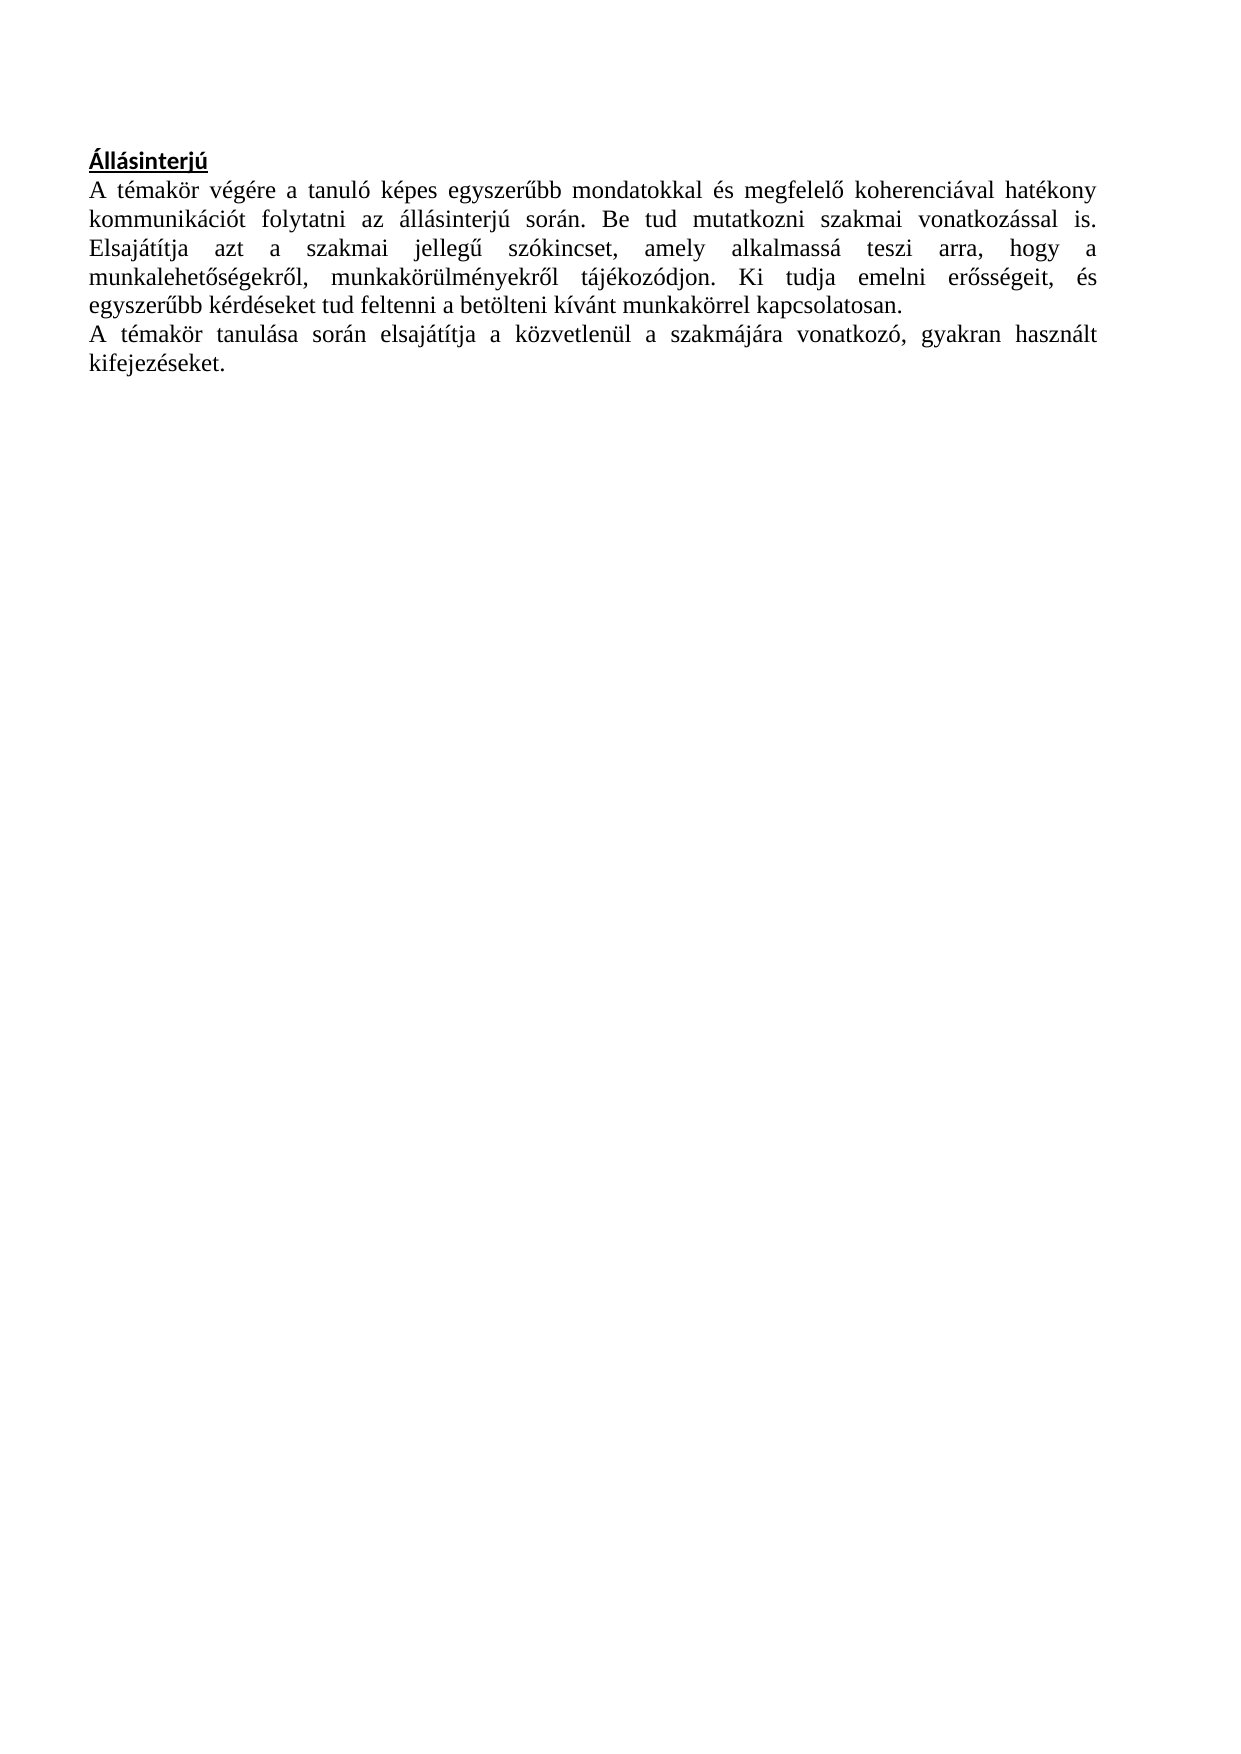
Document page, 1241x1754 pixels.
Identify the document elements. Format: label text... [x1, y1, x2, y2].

text A témakör tanulása során elsajátítja a közvetlenül a szakmájára vonatkozó, gyakran használt kifejezéseket. [89, 319, 1098, 377]
text A témakör végére a tanuló képes egyszerűbb mondatokkal és megfelelő koherenciával hatékony kommunikációt folytatni az állásinterjú során. Be tud mutatkozni szakmai vonatkozással is. Elsajátítja azt a szakmai jellegű szókincset, amely alkalmassá teszi arra, hogy a munkalehetőségekről, munkakörülményekről tájékozódjon. Ki tudja emelni erősségeit, és egyszerűbb kérdéseket tud feltenni a betölteni kívánt munkakörrel kapcsolatosan. [89, 175, 1098, 319]
list Állásinterjú [89, 145, 1122, 175]
